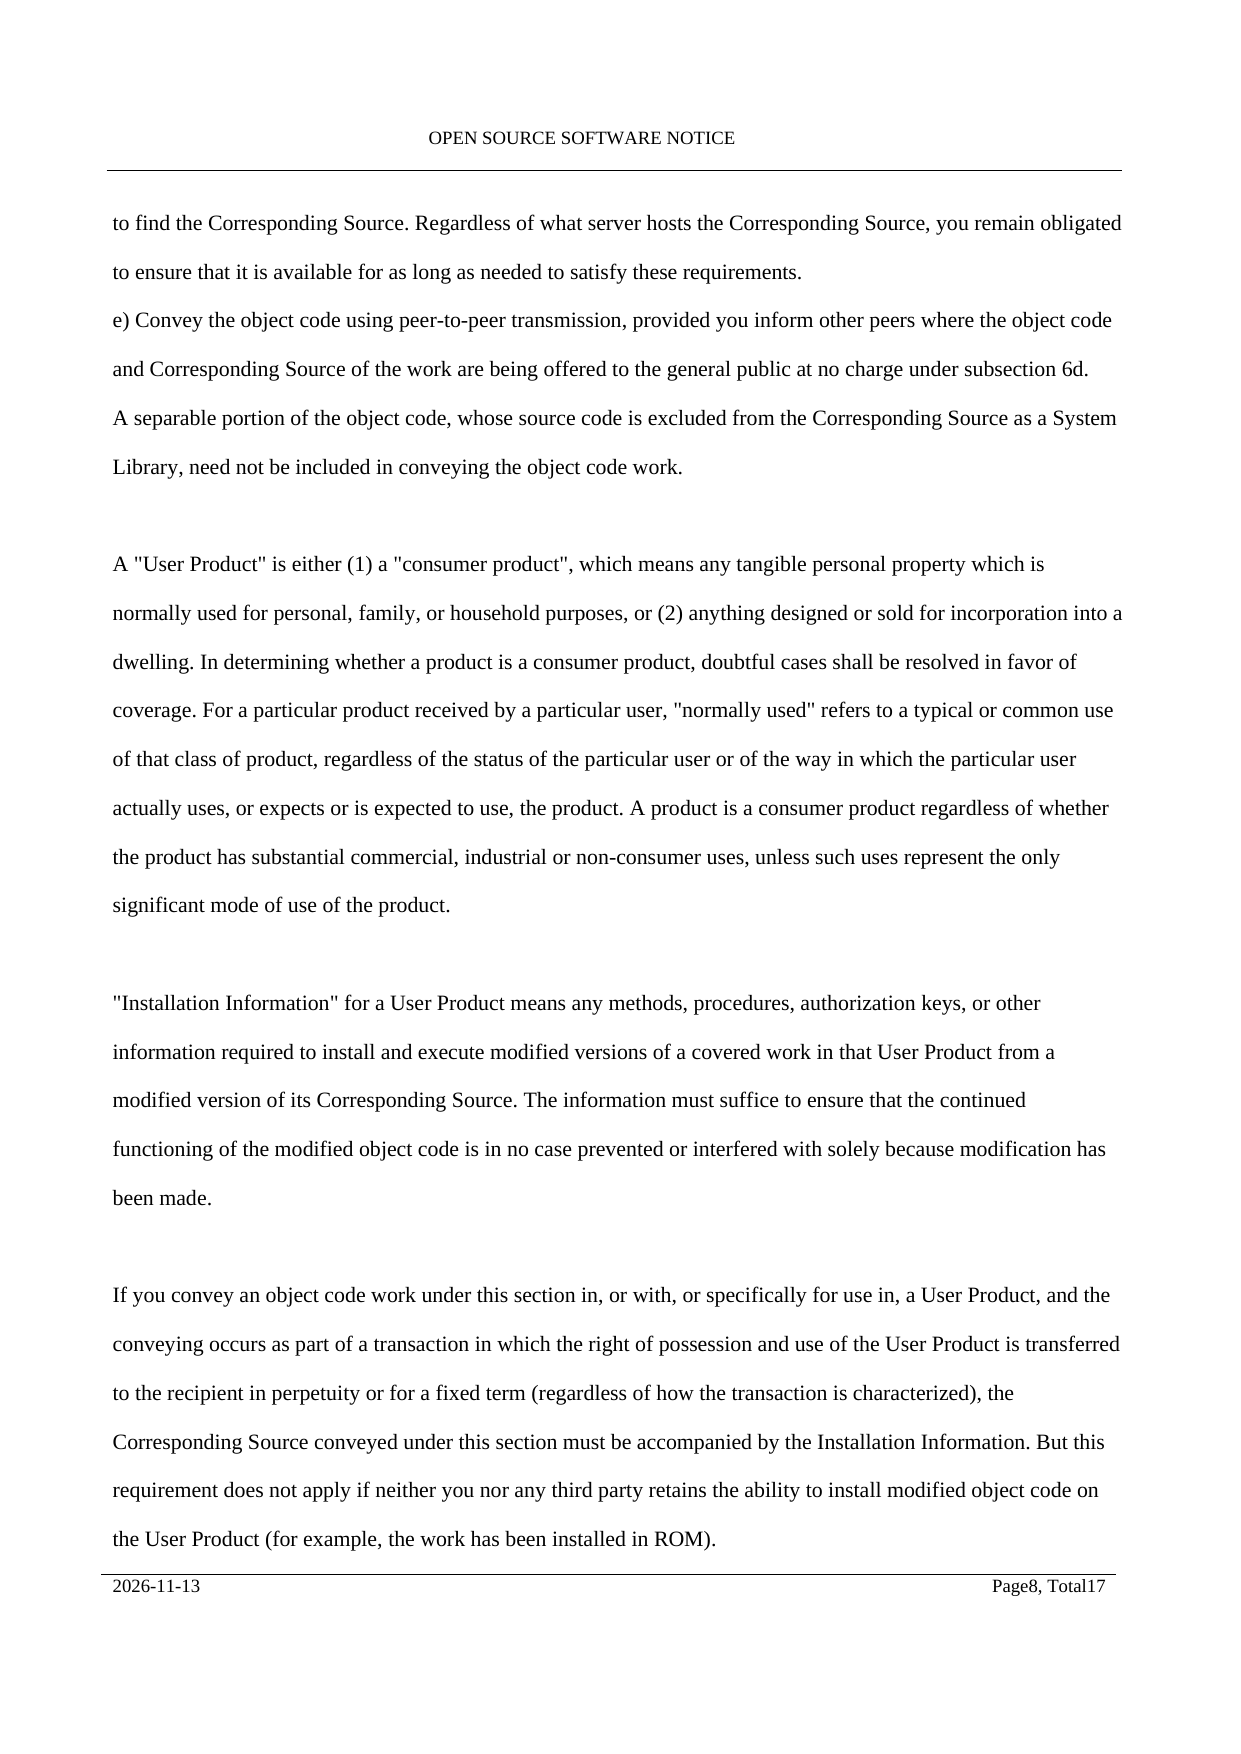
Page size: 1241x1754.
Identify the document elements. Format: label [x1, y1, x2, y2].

text [112, 206, 1128, 1555]
